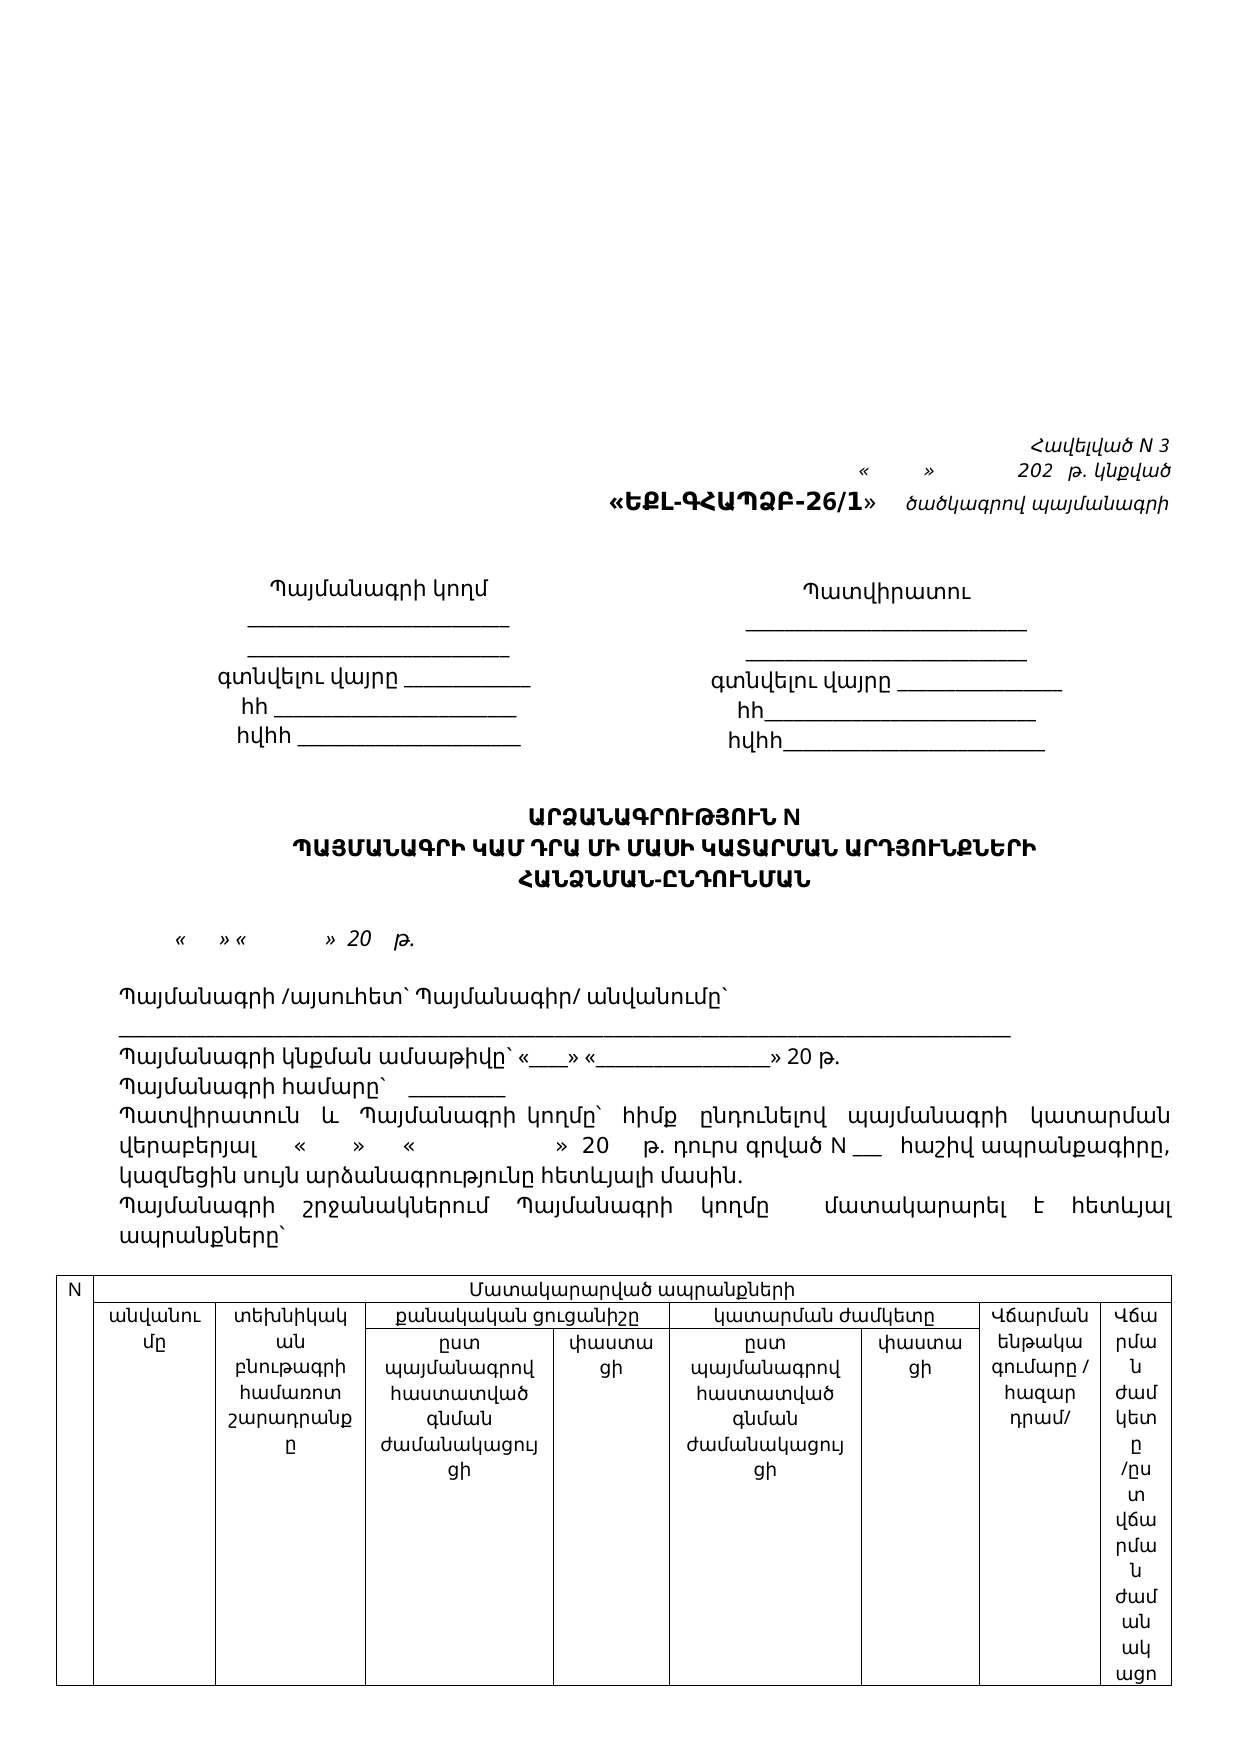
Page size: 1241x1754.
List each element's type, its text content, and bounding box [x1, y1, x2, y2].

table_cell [366, 1329, 553, 1685]
text ՀԱՆՁՆՄԱՆ-ԸՆԴՈՒՆՄԱՆ [118, 863, 1171, 895]
text Պայմանագրի /այսուհետ` Պայմանագիր/ անվանումը` ____________________________________________________________________________________________ [118, 981, 1171, 1041]
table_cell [670, 1329, 861, 1685]
text « » 202 թ. կնքված [118, 458, 1171, 483]
table_cell փաստացի [862, 1329, 979, 1685]
table_header Պայմանագրի կողմ ___________________________ ___________________________ գտնվելու վայրը ______________ հհ _________________________ հվհհ _______________________ [137, 576, 620, 754]
text ՊԱՅՄԱՆԱԳՐԻ ԿԱՄ ԴՐԱ ՄԻ ՄԱՍԻ ԿԱՏԱՐՄԱՆ ԱՐԴՅՈՒՆՔՆԵՐԻ [118, 832, 1171, 863]
text Պայմանագրի կնքման ամսաթիվը` «____» «__________________» 20 թ. [118, 1041, 1171, 1071]
table_cell տեխնիկական բնութագրի համառոտ շարադրանքը [216, 1303, 365, 1685]
table_cell փաստացի [554, 1329, 669, 1685]
table_header N [57, 1276, 93, 1685]
text Պայմանագրի շրջանակներում Պայմանագրի կողմը մատակարարել է հետևյալ ապրանքները՝ [118, 1190, 1171, 1249]
text ԱՐՁԱՆԱԳՐՈՒԹՅՈՒՆ N [118, 801, 1171, 832]
table_cell Վճարման ժամկետը /ըստ վճարման ժամանակացույցի/ [1101, 1303, 1171, 1685]
table_cell կատարման ժամկետը [670, 1303, 979, 1328]
table_cell անվանումը [94, 1303, 215, 1685]
table_header Պատվիրատու _____________________________ _____________________________ գտնվելու վայրը _________________ հհ____________________________ հվհհ___________________________ [620, 576, 1153, 754]
text Պատվիրատուն և Պայմանագրի կողմը՝ հիմք ընդունելով պայմանագրի կատարման վերաբերյալ « » « » 20 թ. դուրս գրված N ___ հաշիվ ապրանքագիրը, կազմեցին սույն արձանագրությունը հետևյալի մասին. [118, 1101, 1171, 1190]
text «ԵՔԼ-ԳՀԱՊՁԲ-26/1» ծածկագրով պայմանագրի [118, 483, 1171, 517]
table_header Մատակարարված ապրանքների [94, 1276, 1171, 1302]
text Հավելված N 3 [118, 432, 1171, 458]
table_cell քանակական ցուցանիշը [366, 1303, 669, 1328]
text « » « » 20 թ. [118, 923, 1171, 953]
text Պայմանագրի համարը` __________ [118, 1071, 1171, 1101]
table_cell Վճարման ենթակա գումարը /հազար դրամ/ [980, 1303, 1100, 1685]
